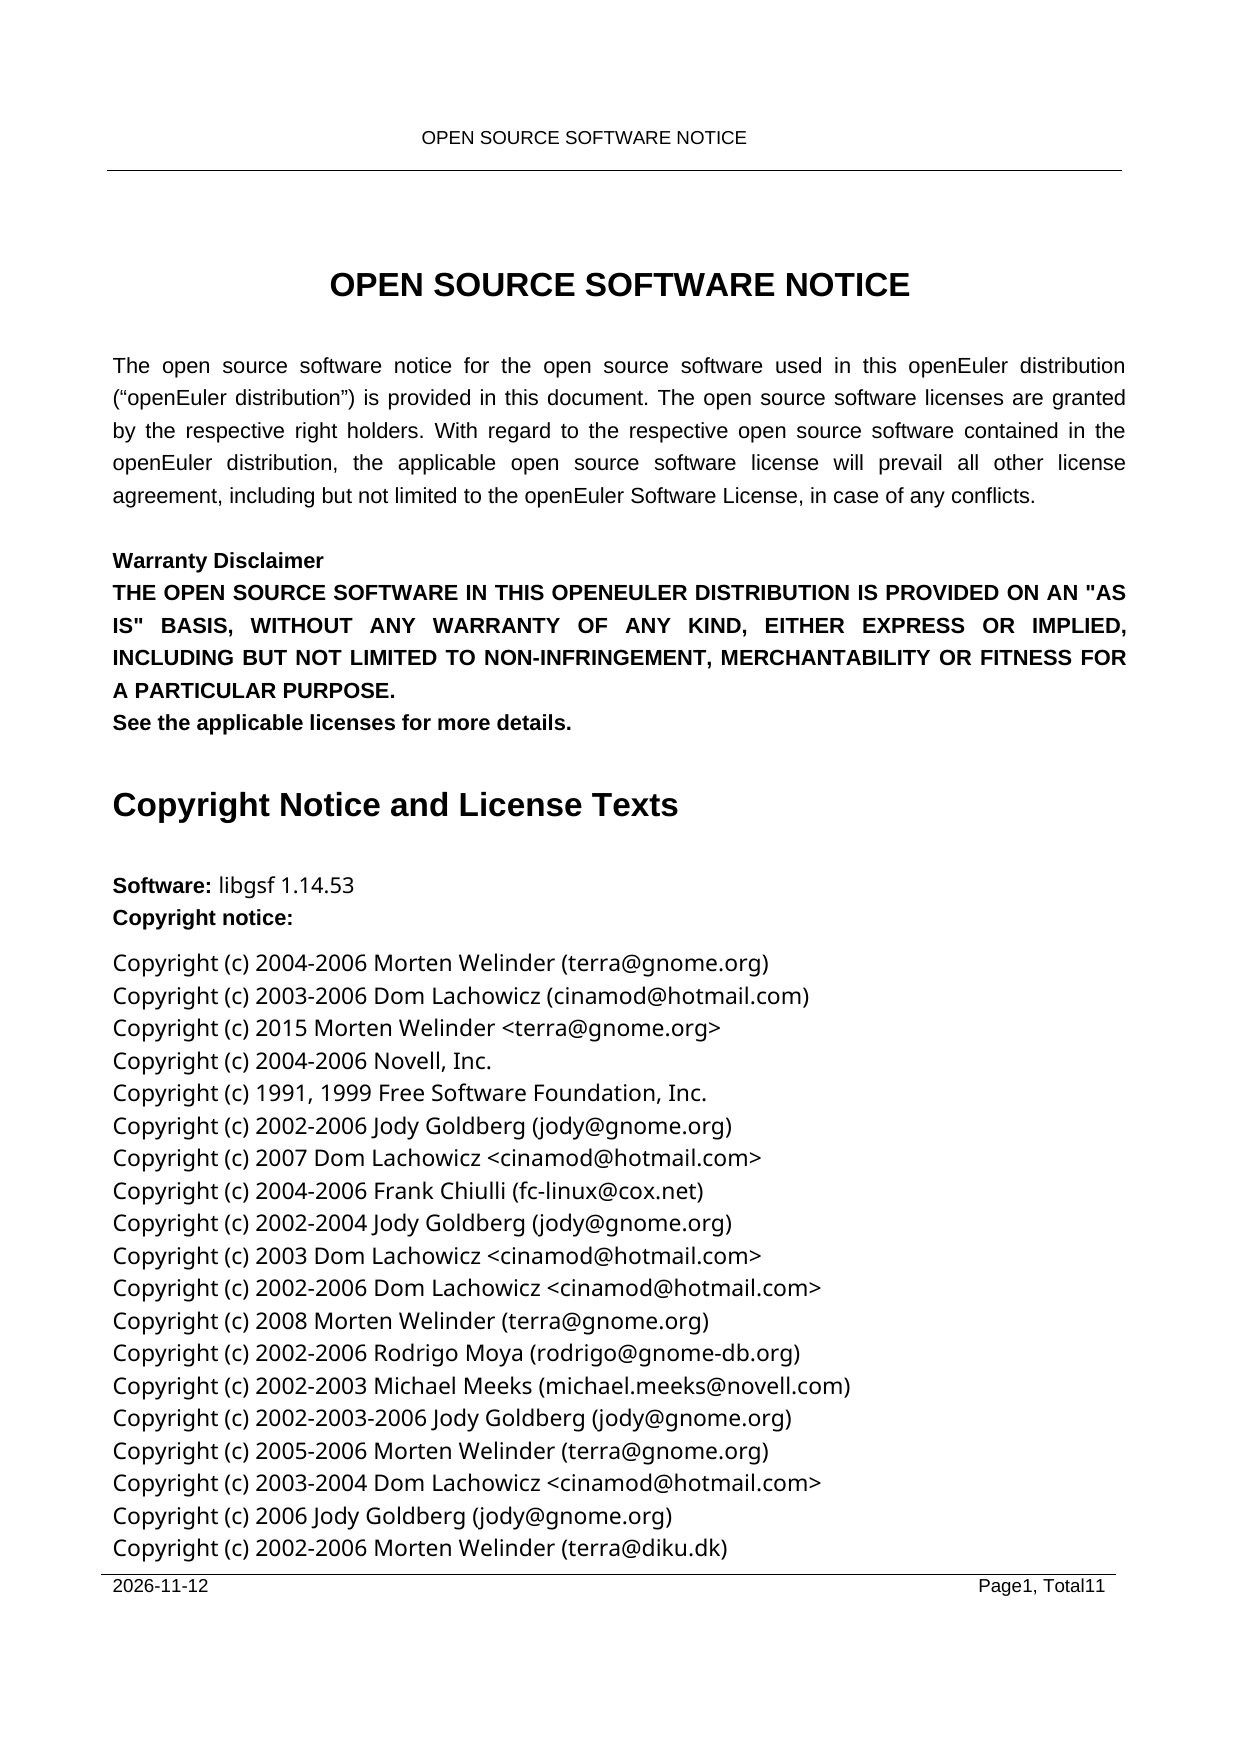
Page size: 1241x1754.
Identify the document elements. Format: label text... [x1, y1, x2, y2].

text The open source software notice for the open source software used in this openEuler distribution (“openEuler distribution”) is provided in this document. The open source software licenses are granted by the respective right holders. With regard to the respective open source software contained in the openEuler distribution, the applicable open source software license will prevail all other license agreement, including but not limited to the openEuler Software License, in case of any conflicts. [112, 349, 1128, 511]
title Software: libgsf 1.14.53 [112, 869, 1128, 901]
text Copyright notice: [112, 901, 1128, 934]
text Copyright Notice and License Texts [112, 771, 1128, 836]
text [112, 947, 1128, 1564]
text THE OPEN SOURCE SOFTWARE IN THIS OPENEULER DISTRIBUTION IS PROVIDED ON AN "AS IS" BASIS, WITHOUT ANY WARRANTY OF ANY KIND, EITHER EXPRESS OR IMPLIED, INCLUDING BUT NOT LIMITED TO NON-INFRINGEMENT, MERCHANTABILITY OR FITNESS FOR A PARTICULAR PURPOSE. See the applicable licenses for more details. [112, 576, 1128, 739]
text OPEN SOURCE SOFTWARE NOTICE [112, 251, 1128, 316]
text Warranty Disclaimer [112, 544, 1128, 576]
